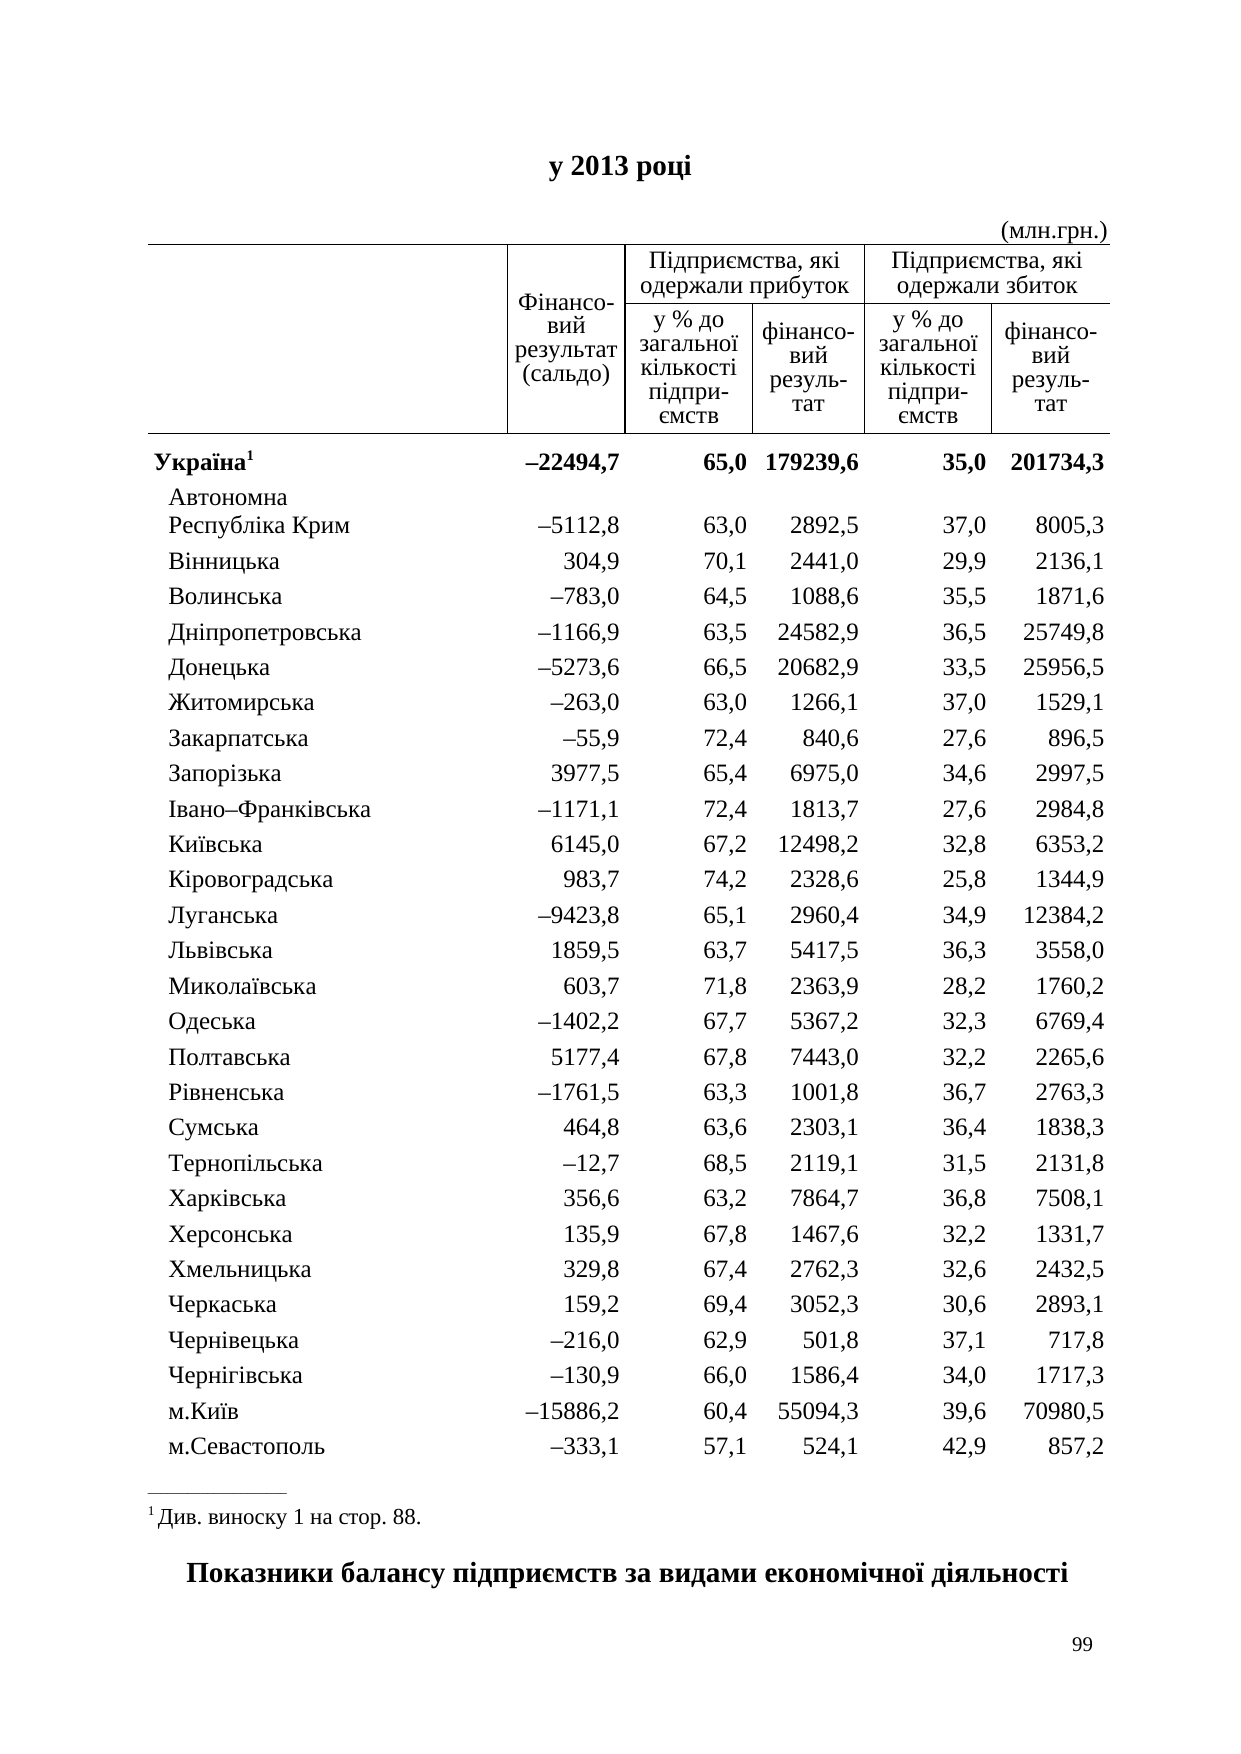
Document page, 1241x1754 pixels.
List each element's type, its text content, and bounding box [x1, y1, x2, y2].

text _____________________ [148, 1483, 1092, 1506]
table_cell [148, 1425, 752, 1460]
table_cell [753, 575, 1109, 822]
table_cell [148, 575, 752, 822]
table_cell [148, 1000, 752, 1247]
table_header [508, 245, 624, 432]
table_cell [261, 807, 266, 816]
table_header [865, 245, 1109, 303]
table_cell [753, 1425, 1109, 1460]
text 1 Див. виноску 1 на стор. 88. [148, 1506, 1092, 1529]
text Показники балансу підприємств за видами економічної діяльності [118, 1555, 1137, 1588]
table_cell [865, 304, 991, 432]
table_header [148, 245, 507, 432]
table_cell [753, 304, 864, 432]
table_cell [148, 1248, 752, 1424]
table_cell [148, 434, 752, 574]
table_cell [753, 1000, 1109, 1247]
text у 2013 році [148, 148, 1092, 181]
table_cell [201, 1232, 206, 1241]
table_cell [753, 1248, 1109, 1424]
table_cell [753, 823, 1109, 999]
text (млн.грн.) [148, 215, 1107, 243]
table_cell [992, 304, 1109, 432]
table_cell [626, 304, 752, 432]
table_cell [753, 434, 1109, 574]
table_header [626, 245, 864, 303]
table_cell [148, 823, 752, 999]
